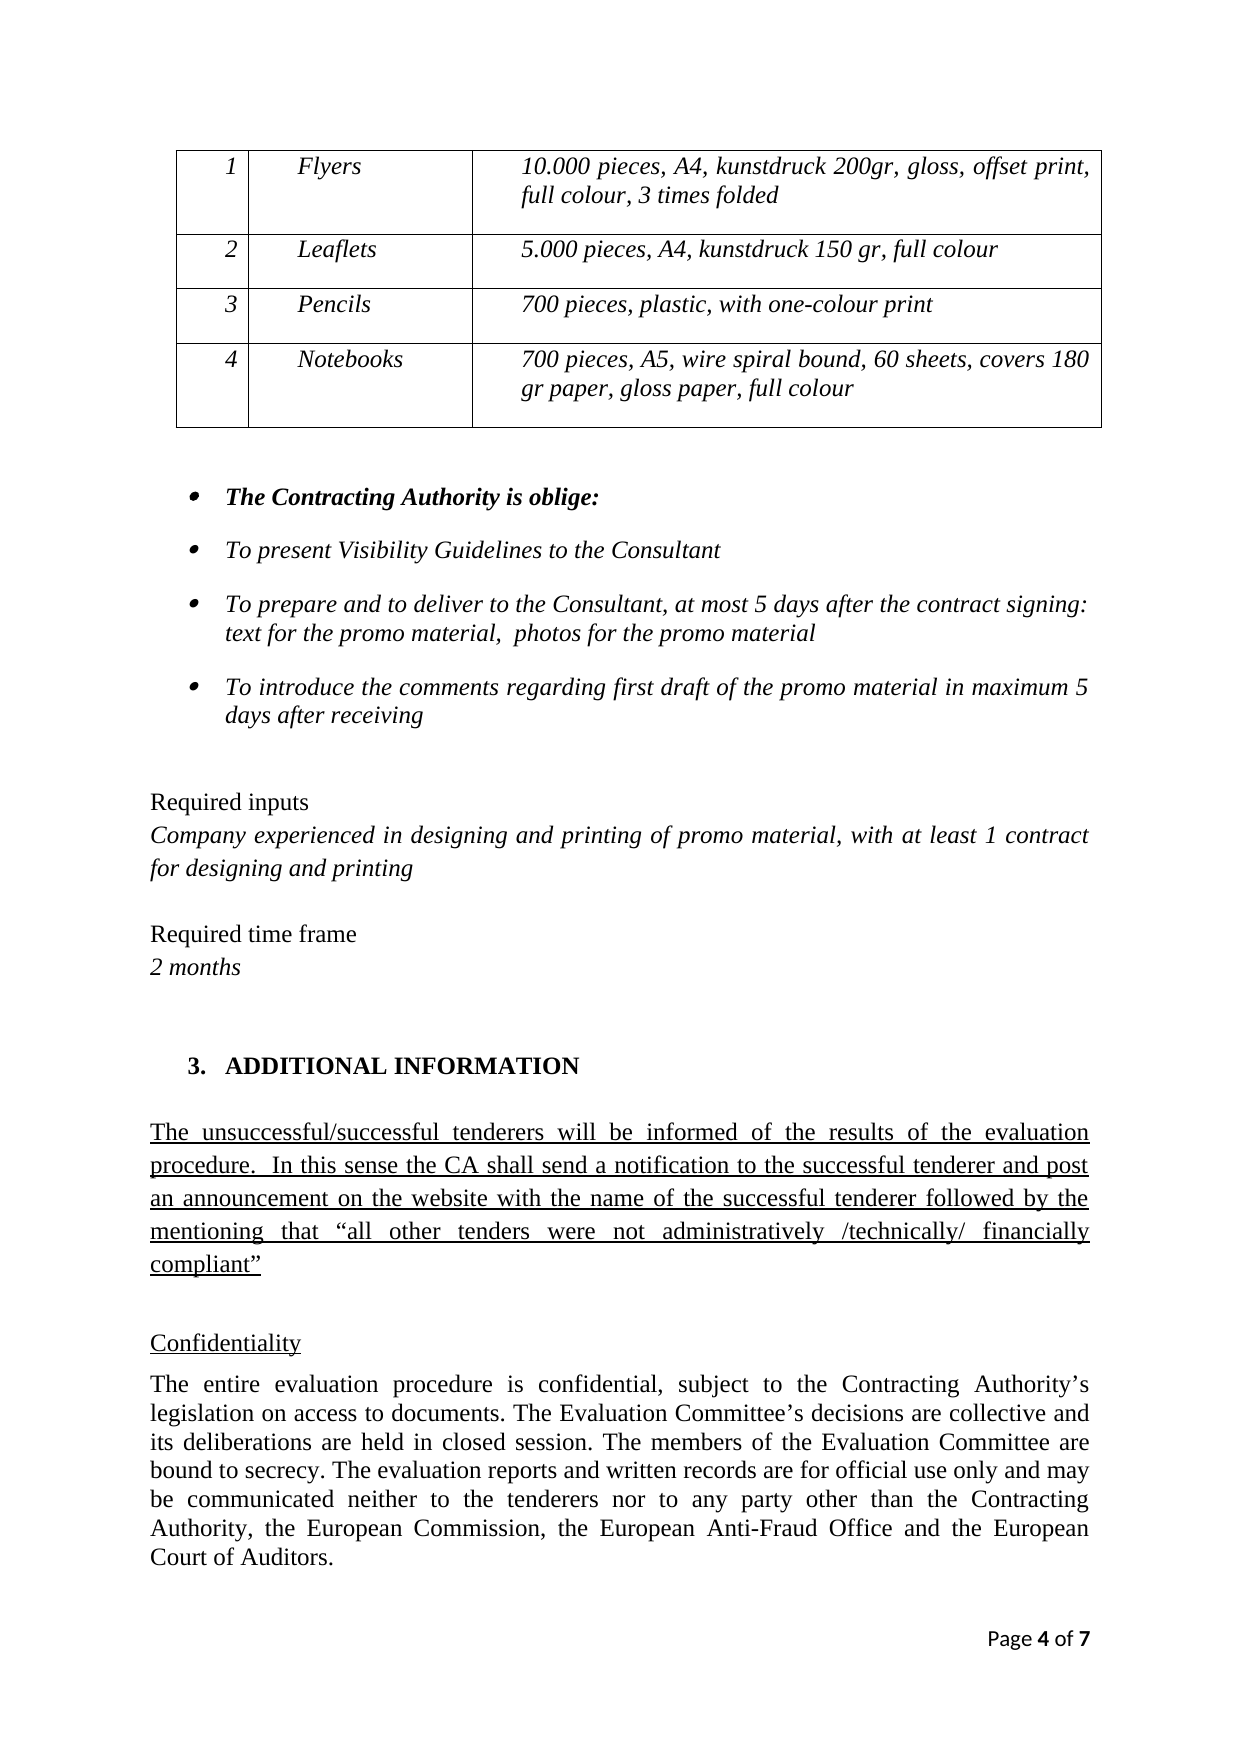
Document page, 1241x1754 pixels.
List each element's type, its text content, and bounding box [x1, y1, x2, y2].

table_header Flyers [249, 151, 472, 233]
text Confidentiality [150, 1328, 1090, 1357]
text Required time frame [150, 919, 1090, 948]
table_header 10.000 pieces, A4, kunstdruck 200gr, gloss, offset print, full colour, 3 times folded [473, 151, 1101, 233]
table_cell 3 [177, 289, 248, 343]
table_cell 2 [177, 235, 248, 288]
table_cell 4 [177, 344, 248, 427]
text The entire evaluation procedure is confidential, subject to the Contracting Authority’s legislation on access to documents. The Evaluation Committee’s decisions are collective and its deliberations are held in closed session. The members of the Evaluation Committee are bound to secrecy. The evaluation reports and written records are for official use only and may be communicated neither to the tenderers nor to any party other than the Contracting Authority, the European Commission, the European Anti-Fraud Office and the European Court of Auditors. [150, 1369, 1090, 1570]
table_cell 5.000 pieces, A4, kunstdruck 150 gr, full colour [473, 235, 1101, 288]
list To introduce the comments regarding first draft of the promo material in maximum 5 days after receiving [187, 672, 1090, 729]
table_cell Pencils [249, 289, 472, 343]
list ADDITIONAL INFORMATION [187, 1051, 1090, 1080]
text Required inputs [150, 787, 1090, 816]
table_cell Leaflets [249, 235, 472, 288]
table_cell 700 pieces, plastic, with one-colour print [473, 289, 1101, 343]
text The unsuccessful/successful tenderers will be informed of the results of the evaluation procedure. In this sense the CA shall send a notification to the successful tenderer and post an announcement on the website with the name of the successful tenderer followed by the mentioning that “all other tenders were not administratively /technically/ financially compliant” [150, 1117, 1090, 1142]
text The unsuccessful/successful tenderers will be informed of the results of the evaluation procedure. In this sense the CA shall send a notification to the successful tenderer and post an announcement on the website with the name of the successful tenderer followed by the mentioning that “all other tenders were not administratively /technically/ financially compliant” [150, 1144, 1090, 1241]
table_cell 700 pieces, A5, wire spiral bound, 60 sheets, covers 180 gr paper, gloss paper, full colour [473, 344, 1101, 427]
list The Contracting Authority is oblige: [187, 482, 1090, 510]
table_header 1 [177, 151, 248, 233]
list To prepare and to deliver to the Consultant, at most 5 days after the contract signing: text for the promo material, photos for the promo material [187, 589, 1090, 647]
text Company experienced in designing and printing of promo material, with at least 1 contract for designing and printing [150, 820, 1090, 882]
text The unsuccessful/successful tenderers will be informed of the results of the evaluation procedure. In this sense the CA shall send a notification to the successful tenderer and post an announcement on the website with the name of the successful tenderer followed by the mentioning that “all other tenders were not administratively /technically/ financially compliant” [150, 1243, 1090, 1278]
text 2 months [150, 952, 1090, 981]
table_cell Notebooks [249, 344, 472, 427]
list To present Visibility Guidelines to the Consultant [187, 535, 1090, 564]
